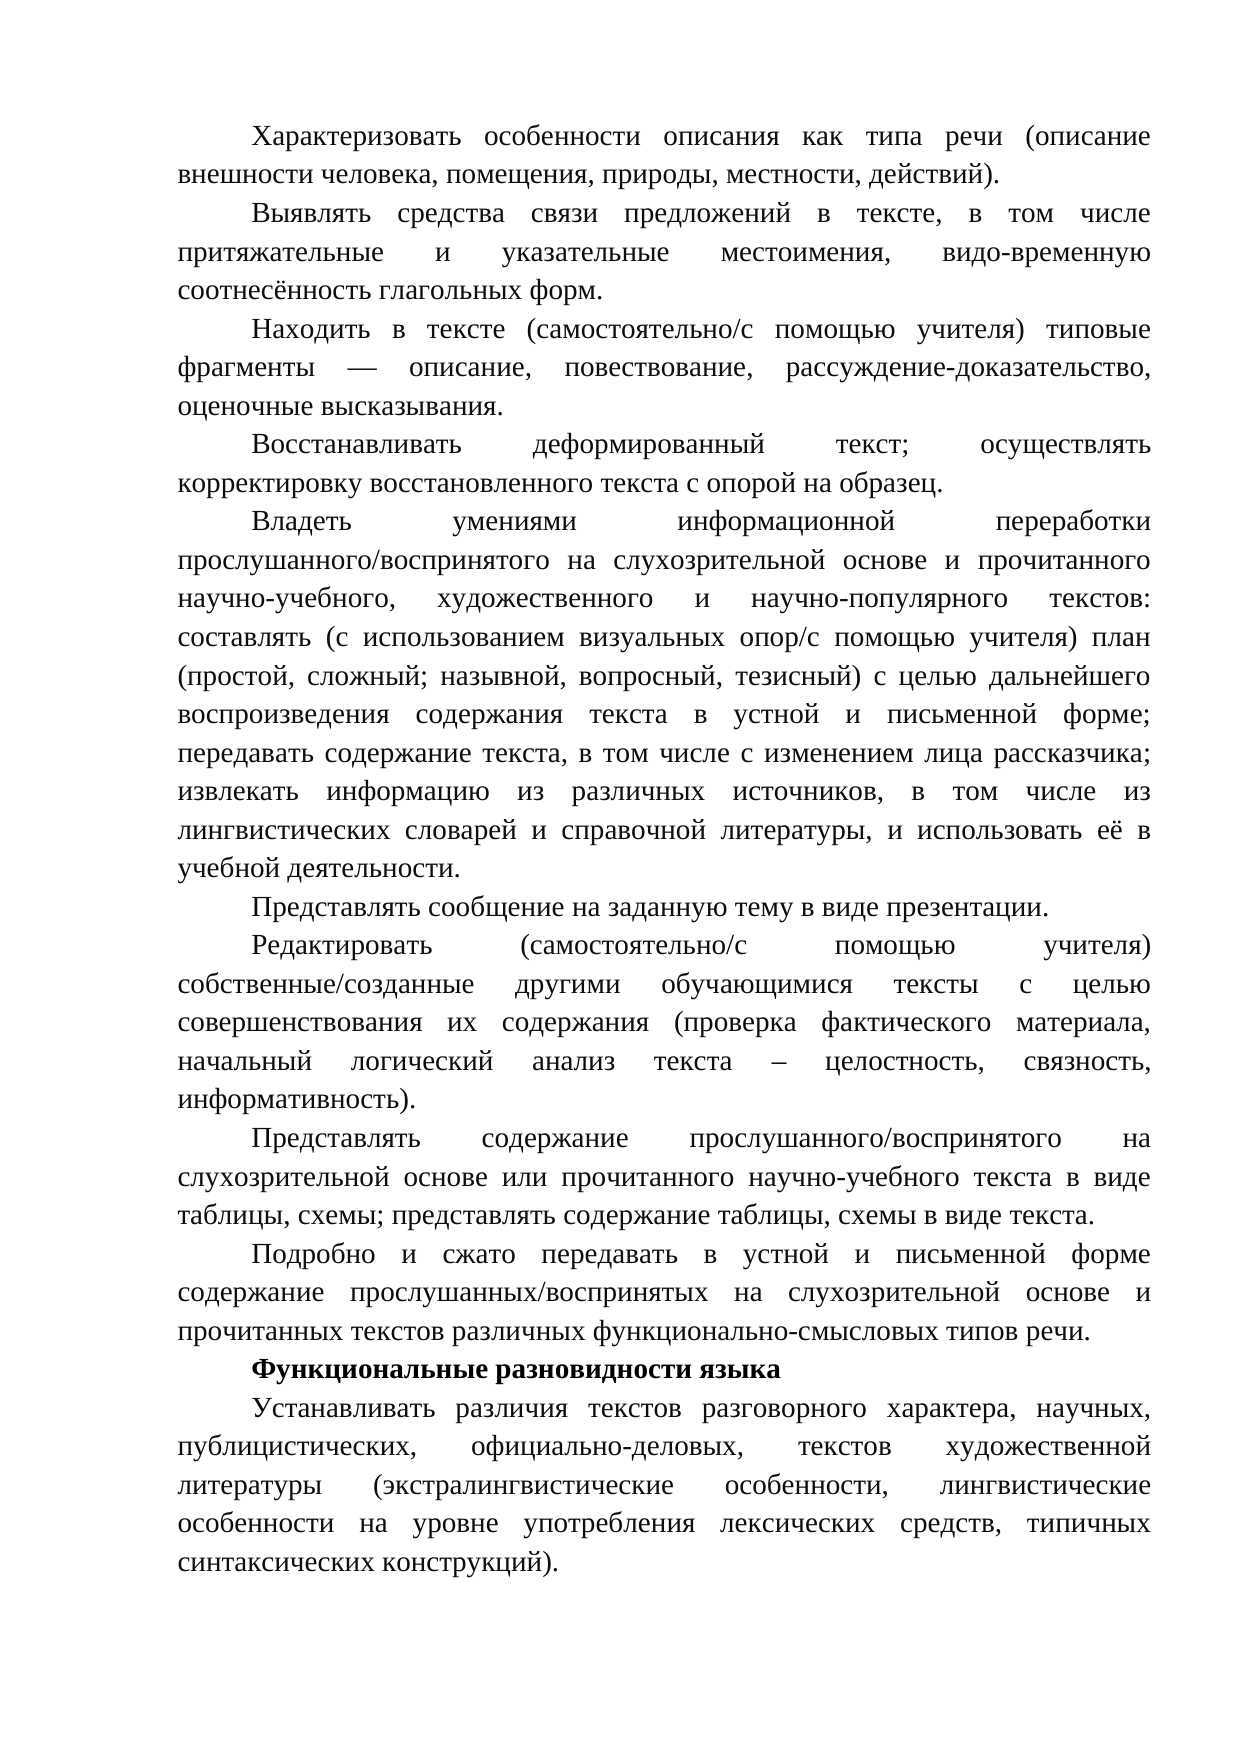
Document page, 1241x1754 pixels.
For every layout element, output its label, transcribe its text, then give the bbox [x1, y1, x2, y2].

text Устанавливать различия текстов разговорного характера, научных, публицистических, официально-деловых, текстов художественной литературы (экстралингвистические особенности, лингвистические особенности на уровне употребления лексических средств, типичных синтаксических конструкций). [177, 1390, 1152, 1578]
text Восстанавливать деформированный текст; осуществлять корректировку восстановленного текста с опорой на образец. [177, 426, 1152, 498]
text Представлять сообщение на заданную тему в виде презентации. [177, 889, 1152, 922]
text Находить в тексте (самостоятельно/с помощью учителя) типовые фрагменты — описание, повествование, рассуждение-доказательство, оценочные высказывания. [177, 311, 1152, 421]
text Характеризовать особенности описания как типа речи (описание внешности человека, помещения, природы, местности, действий). [177, 118, 1152, 190]
text Выявлять средства связи предложений в тексте, в том числе притяжательные и указательные местоимения, видо-временную соотнесённость глагольных форм. [177, 195, 1152, 306]
text Подробно и сжато передавать в устной и письменной форме содержание прослушанных/воспринятых на слухозрительной основе и прочитанных текстов различных функционально-смысловых типов речи. [177, 1236, 1152, 1346]
text Функциональные разновидности языка [177, 1351, 1152, 1385]
text Редактировать (самостоятельно/с помощью учителя) собственные/созданные другими обучающимися тексты с целью совершенствования их содержания (проверка фактического материала, начальный логический анализ текста – целостность, связность, информативность). [177, 927, 1152, 1115]
text Представлять содержание прослушанного/воспринятого на слухозрительной основе или прочитанного научно-учебного текста в виде таблицы, схемы; представлять содержание таблицы, схемы в виде текста. [177, 1120, 1152, 1231]
text Владеть умениями информационной переработки прослушанного/воспринятого на слухозрительной основе и прочитанного научно-учебного, художественного и научно-популярного текстов: составлять (с использованием визуальных опор/с помощью учителя) план (простой, сложный; назывной, вопросный, тезисный) с целью дальнейшего воспроизведения содержания текста в устной и письменной форме; передавать содержание текста, в том числе с изменением лица рассказчика; извлекать информацию из различных источников, в том числе из лингвистических словарей и справочной литературы, и использовать её в учебной деятельности. [177, 503, 1152, 884]
